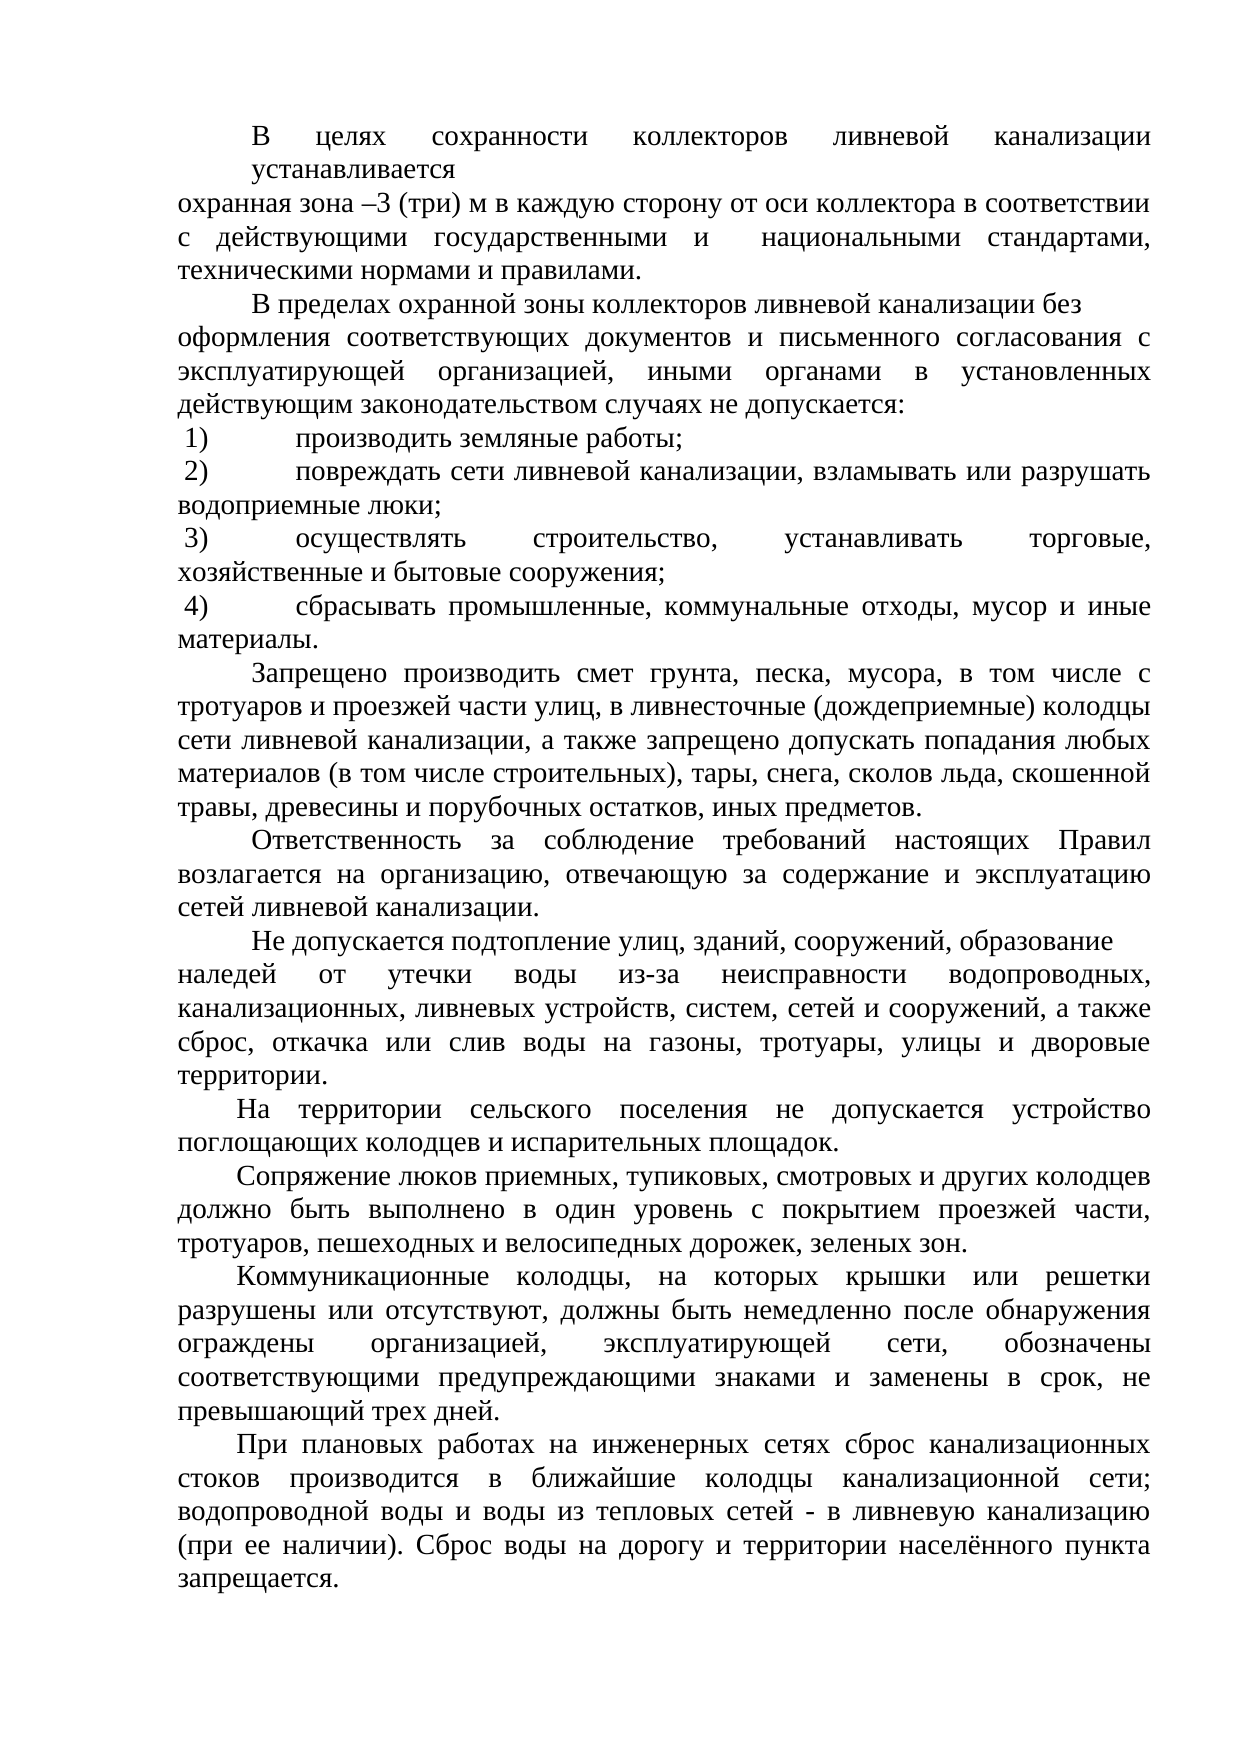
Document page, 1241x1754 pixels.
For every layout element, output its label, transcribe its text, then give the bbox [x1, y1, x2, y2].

list повреждать сети ливневой канализации, взламывать или разрушать водоприемные люки; [177, 453, 1152, 521]
text В целях сохранности коллекторов ливневой канализации устанавливается [251, 118, 1152, 185]
text Запрещено производить смет грунта, песка, мусора, в том числе с тротуаров и проезжей части улиц, в ливнесточные (дождеприемные) колодцы сети ливневой канализации, а также запрещено допускать попадания любых материалов (в том числе строительных), тары, снега, сколов льда, скошенной травы, древесины и порубочных остатков, иных предметов. [177, 655, 1152, 822]
text наледей от утечки воды из-за неисправности водопроводных, канализационных, ливневых устройств, систем, сетей и сооружений, а также сброс, откачка или слив воды на газоны, тротуары, улицы и дворовые территории. [177, 957, 1152, 1091]
list сбрасывать промышленные, коммунальные отходы, мусор и иные материалы. [177, 588, 1152, 655]
text охранная зона –3 (три) м в каждую сторону от оси коллектора в соответствии с действующими государственными и национальными стандартами, техническими нормами и правилами. [177, 185, 1152, 286]
text В пределах охранной зоны коллекторов ливневой канализации без [251, 286, 1152, 319]
text Сопряжение люков приемных, тупиковых, смотровых и других колодцев должно быть выполнено в один уровень с покрытием проезжей части, тротуаров, пешеходных и велосипедных дорожек, зеленых зон. [177, 1158, 1152, 1258]
text При плановых работах на инженерных сетях сброс канализационных стоков производится в ближайшие колодцы канализационной сети; водопроводной воды и воды из тепловых сетей - в ливневую канализацию (при ее наличии). Сброс воды на дорогу и территории населённого пункта запрещается. [177, 1426, 1152, 1594]
text Коммуникационные колодцы, на которых крышки или решетки разрушены или отсутствуют, должны быть немедленно после обнаружения ограждены организацией, эксплуатирующей сети, обозначены соответствующими предупреждающими знаками и заменены в срок, не превышающий трех дней. [177, 1258, 1152, 1426]
text Не допускается подтопление улиц, зданий, сооружений, образование [251, 923, 1152, 957]
text На территории сельского поселения не допускается устройство поглощающих колодцев и испарительных площадок. [177, 1091, 1152, 1158]
list производить земляные работы; [177, 420, 1152, 453]
text оформления соответствующих документов и письменного согласования с эксплуатирующей организацией, иными органами в установленных действующим законодательством случаях не допускается: [177, 319, 1152, 420]
text Ответственность за соблюдение требований настоящих Правил возлагается на организацию, отвечающую за содержание и эксплуатацию сетей ливневой канализации. [177, 822, 1152, 923]
list осуществлять строительство, устанавливать торговые, хозяйственные и бытовые сооружения; [177, 521, 1152, 588]
